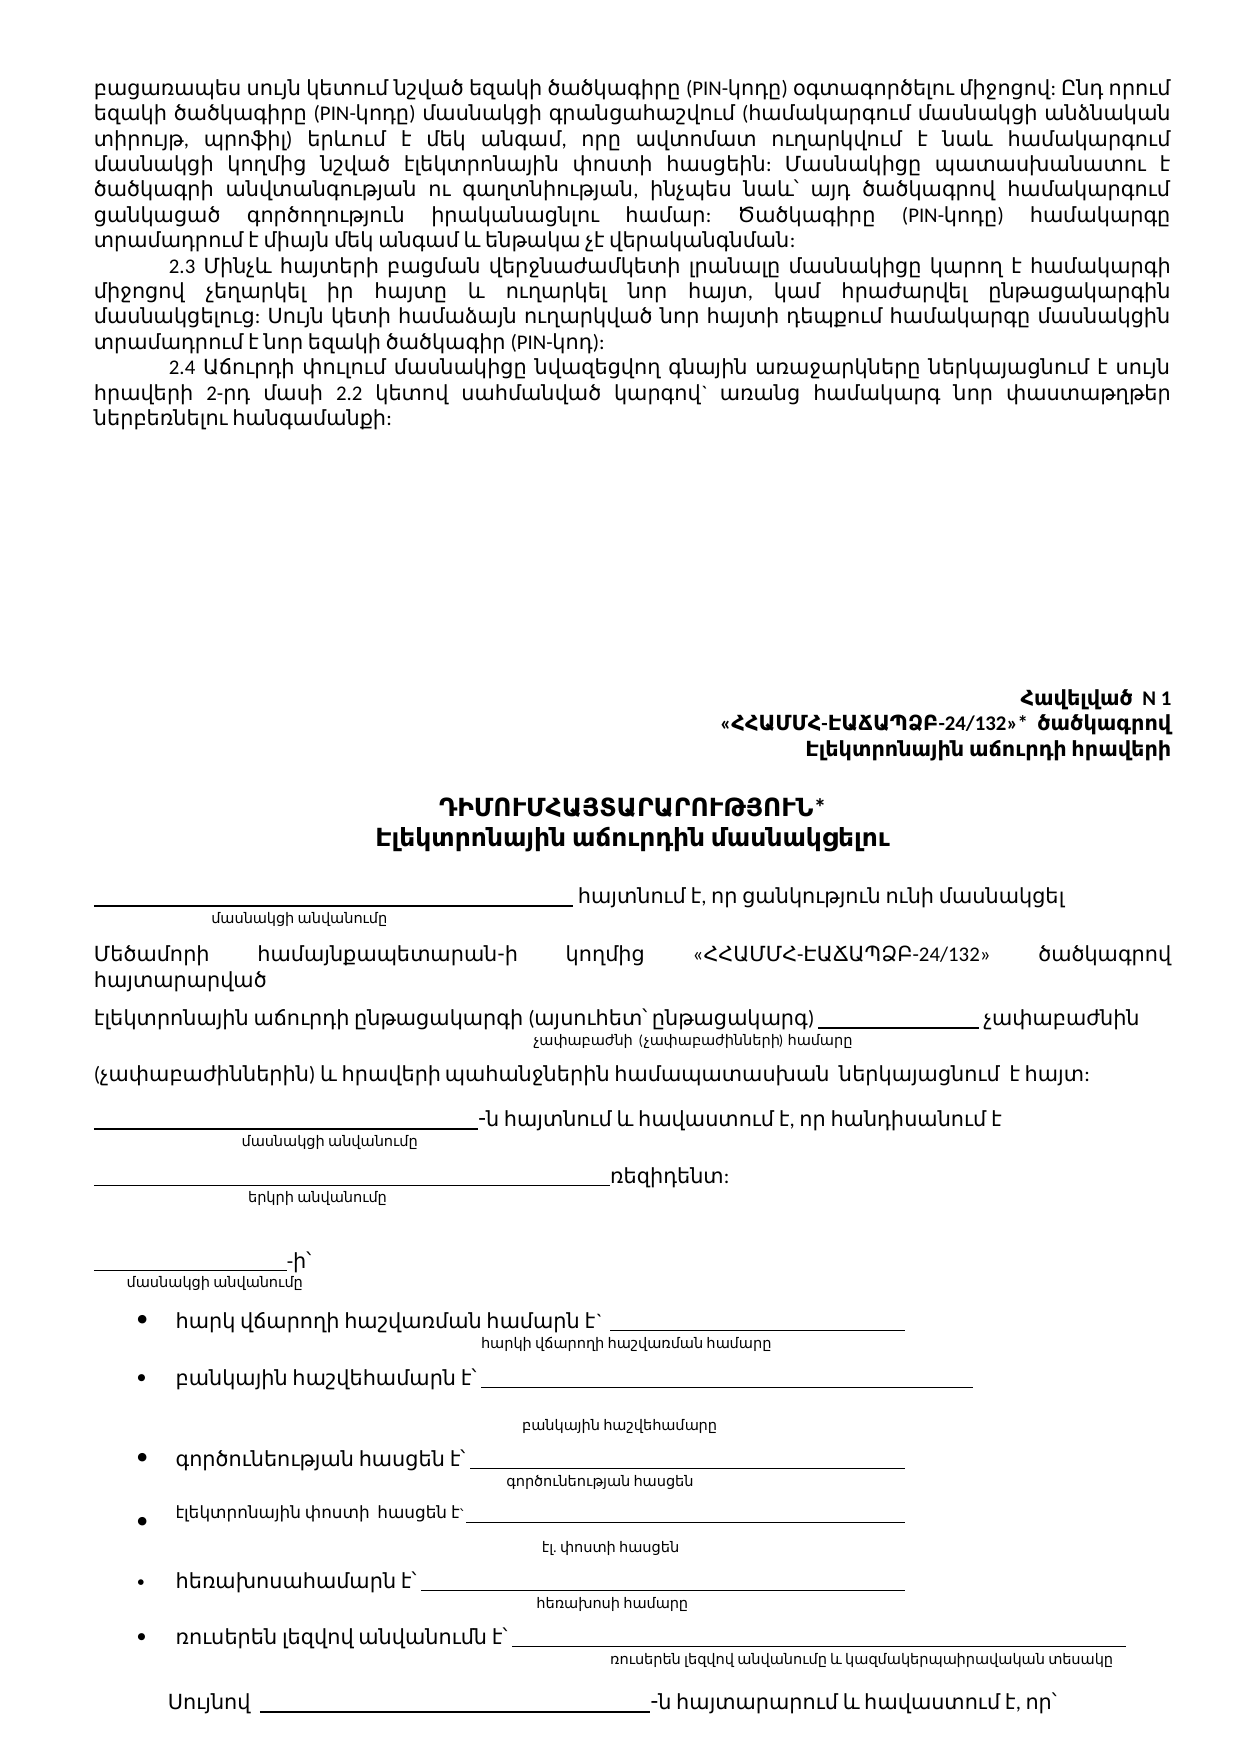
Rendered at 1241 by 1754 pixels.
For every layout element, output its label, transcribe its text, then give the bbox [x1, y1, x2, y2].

text ռեզիդենտ: [94, 1163, 1171, 1188]
text երկրի անվանումը [94, 1188, 1171, 1219]
subtitle Էլեկտրոնային աճուրդին մասնակցելու [94, 822, 1171, 853]
text մասնակցի անվանումը [94, 909, 1171, 939]
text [94, 75, 1171, 253]
text մասնակցի անվանումը [94, 1133, 1171, 1163]
text ռուսերեն լեզվով անվանումը և կազմակերպաիրավական տեսակը [536, 1650, 1171, 1680]
text -ի՝ [94, 1248, 1171, 1273]
text Հավելված N 1 [94, 685, 1171, 710]
text 2.3 Մինչև հայտերի բացման վերջնաժամկետի լրանալը մասնակիցը կարող է համակարգի միջոցով չեղարկել իր հայտը և ուղարկել նոր հայտ, կամ հրաժարվել ընթացակարգին մասնակցելուց: Սույն կետի համաձայն ուղարկված նոր հայտի դեպքում համակարգը մասնակցին տրամադրում է նոր եզակի ծածկագիր (PIN-կոդ): [94, 253, 1171, 354]
list գործունեության հասցեն է՝ [138, 1446, 1171, 1472]
text հարկի վճարողի հաշվառման համարը [94, 1334, 1171, 1365]
text չափաբաժնի (չափաբաժինների) համարը [94, 1031, 1171, 1061]
text ԴԻՄՈՒՄՀԱՅՏԱՐԱՐՈՒԹՅՈՒՆ* [94, 792, 1171, 822]
text Սույնով -ն հայտարարում և հավաստում է, որ՝ [94, 1685, 1171, 1716]
list հարկ վճարողի հաշվառման համարն է` [138, 1304, 1171, 1334]
text Էլեկտրոնային աճուրդի հրավերի [94, 736, 1171, 761]
text Մեծամորի համայնքապետարան-ի կողմից «ՀՀԱՄՄՀ-ԷԱՃԱՊՁԲ-24/132» ծածկագրով հայտարարված [94, 939, 1171, 993]
list էլեկտրոնային փոստի հասցեն է՝ [138, 1502, 1171, 1538]
text գործունեության հասցեն [94, 1472, 1171, 1502]
text բանկային հաշվեհամարը [94, 1416, 1171, 1446]
text (չափաբաժիններին) և հրավերի պահանջներին համապատասխան ներկայացնում է հայտ: [94, 1061, 1171, 1087]
list ռուսերեն լեզվով անվանումն է՝ [138, 1624, 1171, 1650]
text -ն հայտնում և հավաստում է, որ հանդիսանում է [94, 1102, 1171, 1133]
list հեռախոսահամարն է՝ [138, 1568, 1171, 1594]
text «ՀՀԱՄՄՀ-ԷԱՃԱՊՁԲ-24/132»* ծածկագրով [94, 710, 1171, 736]
text հեռախոսի համարը [462, 1594, 1171, 1624]
text էլ. փոստի հասցեն [94, 1538, 1171, 1568]
text 2.4 Աճուրդի փուլում մասնակիցը նվազեցվող գնային առաջարկները ներկայացնում է սույն հրավերի 2-րդ մասի 2.2 կետով սահմանված կարգով` առանց համակարգ նոր փաստաթղթեր ներբեռնելու հանգամանքի: [94, 354, 1171, 431]
text էլեկտրոնային աճուրդի ընթացակարգի (այսուհետ՝ ընթացակարգ) չափաբաժնին [94, 1005, 1171, 1031]
text մասնակցի անվանումը [94, 1273, 1171, 1304]
list բանկային հաշվեհամարն է՝ [138, 1365, 1171, 1416]
text հայտնում է, որ ցանկություն ունի մասնակցել [94, 883, 1171, 909]
